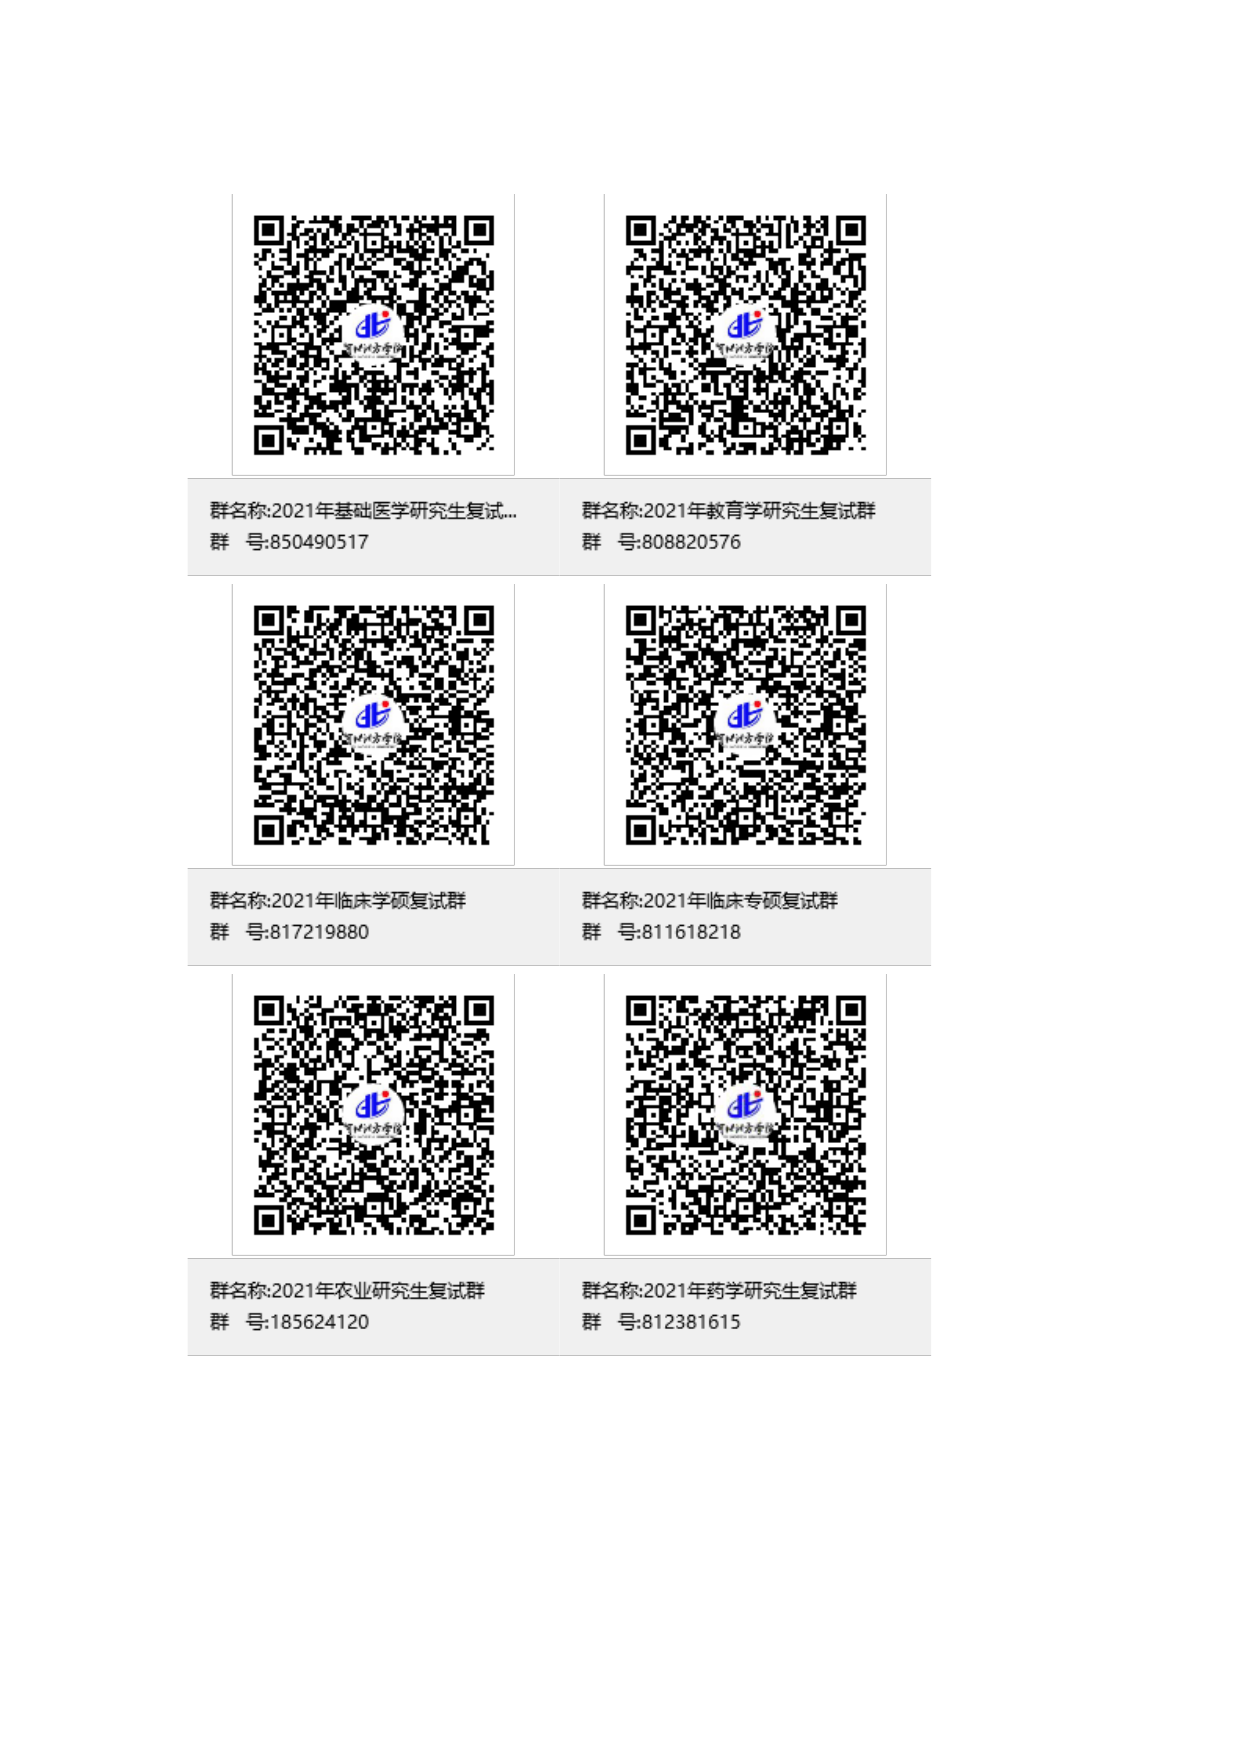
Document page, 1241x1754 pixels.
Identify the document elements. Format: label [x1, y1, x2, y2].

picture [187, 194, 932, 1365]
